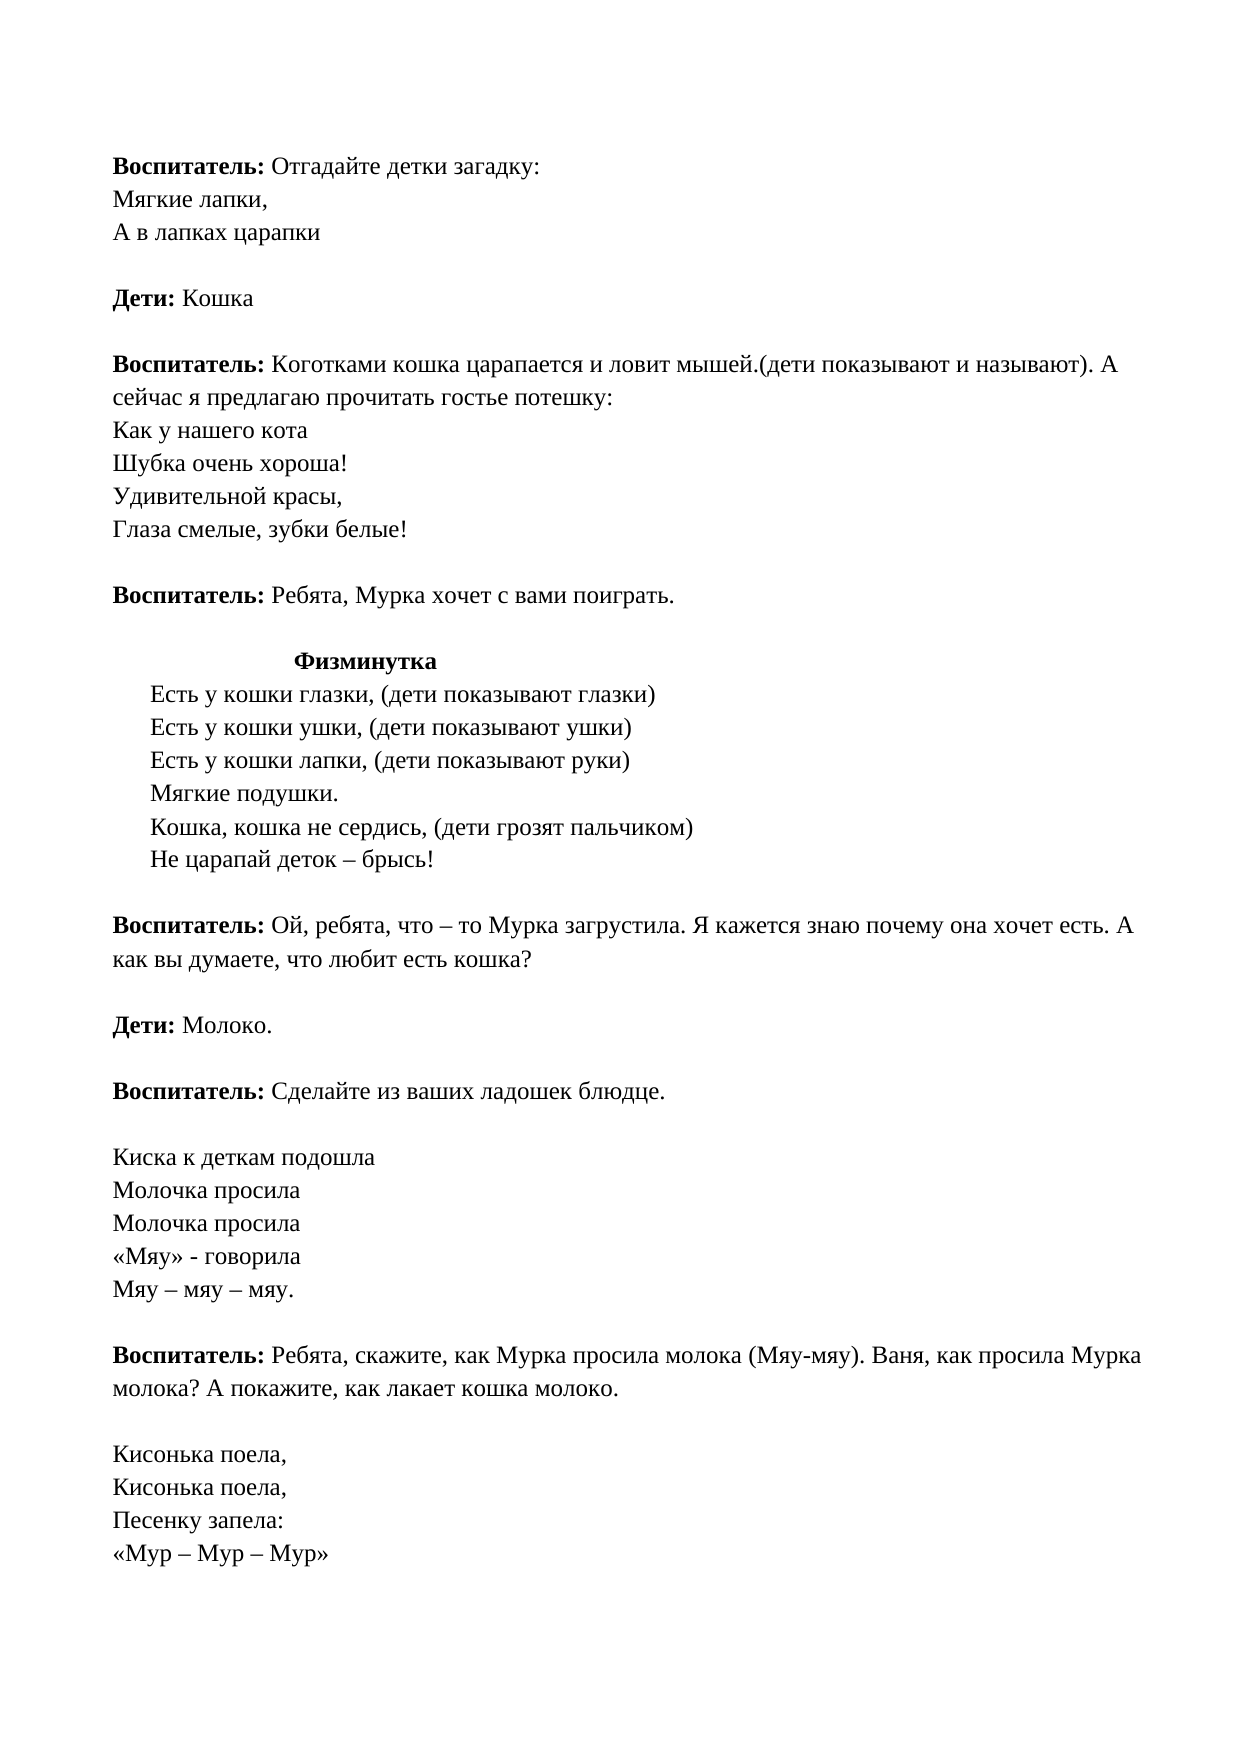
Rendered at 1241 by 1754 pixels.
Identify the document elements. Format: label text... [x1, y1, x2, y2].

text Кисонька поела, [112, 1439, 1152, 1468]
text «Мяу» - говорила [112, 1241, 1152, 1269]
text Воспитатель: Отгадайте детки загадку: [112, 151, 1152, 180]
text Есть у кошки глазки, (дети показывают глазки) [112, 679, 1152, 708]
text Молочка просила [112, 1175, 1152, 1203]
text Песенку запела: [112, 1505, 1152, 1534]
text Молочка просила [112, 1208, 1152, 1237]
text «Мур – Мур – Мур» [112, 1538, 1152, 1567]
text Кошка, кошка не сердись, (дети грозят пальчиком) [112, 812, 1152, 840]
text Есть у кошки лапки, (дети показывают руки) [112, 746, 1152, 774]
text Физминутка [112, 646, 1152, 675]
text Воспитатель: Ребята, Мурка хочет с вами поиграть. [112, 580, 1152, 609]
text Воспитатель: Сделайте из ваших ладошек блюдце. [112, 1076, 1152, 1104]
text Дети: Молоко. [112, 1010, 1152, 1038]
text Воспитатель: Ребята, скажите, как Мурка просила молока (Мяу-мяу). Ваня, как просила Мурка молока? А покажите, как лакает кошка молоко. [112, 1340, 1152, 1402]
text Мягкие подушки. [112, 778, 1152, 807]
text А в лапках царапки [112, 217, 1152, 246]
text Глаза смелые, зубки белые! [112, 514, 1152, 543]
text Удивительной красы, [112, 481, 1152, 510]
text Мяу – мяу – мяу. [112, 1274, 1152, 1303]
text Дети: Кошка [112, 283, 1152, 312]
text Есть у кошки ушки, (дети показывают ушки) [112, 712, 1152, 741]
text Мягкие лапки, [112, 184, 1152, 213]
text Воспитатель: Ой, ребята, что – то Мурка загрустила. Я кажется знаю почему она хочет есть. А как вы думаете, что любит есть кошка? [112, 911, 1152, 972]
text Как у нашего кота [112, 415, 1152, 444]
text Не царапай деток – брысь! [112, 844, 1152, 873]
text Киска к деткам подошла [112, 1142, 1152, 1171]
text Шубка очень хороша! [112, 448, 1152, 477]
text Воспитатель: Коготками кошка царапается и ловит мышей.(дети показывают и называют). А сейчас я предлагаю прочитать гостье потешку: [112, 349, 1152, 411]
text Кисонька поела, [112, 1472, 1152, 1501]
